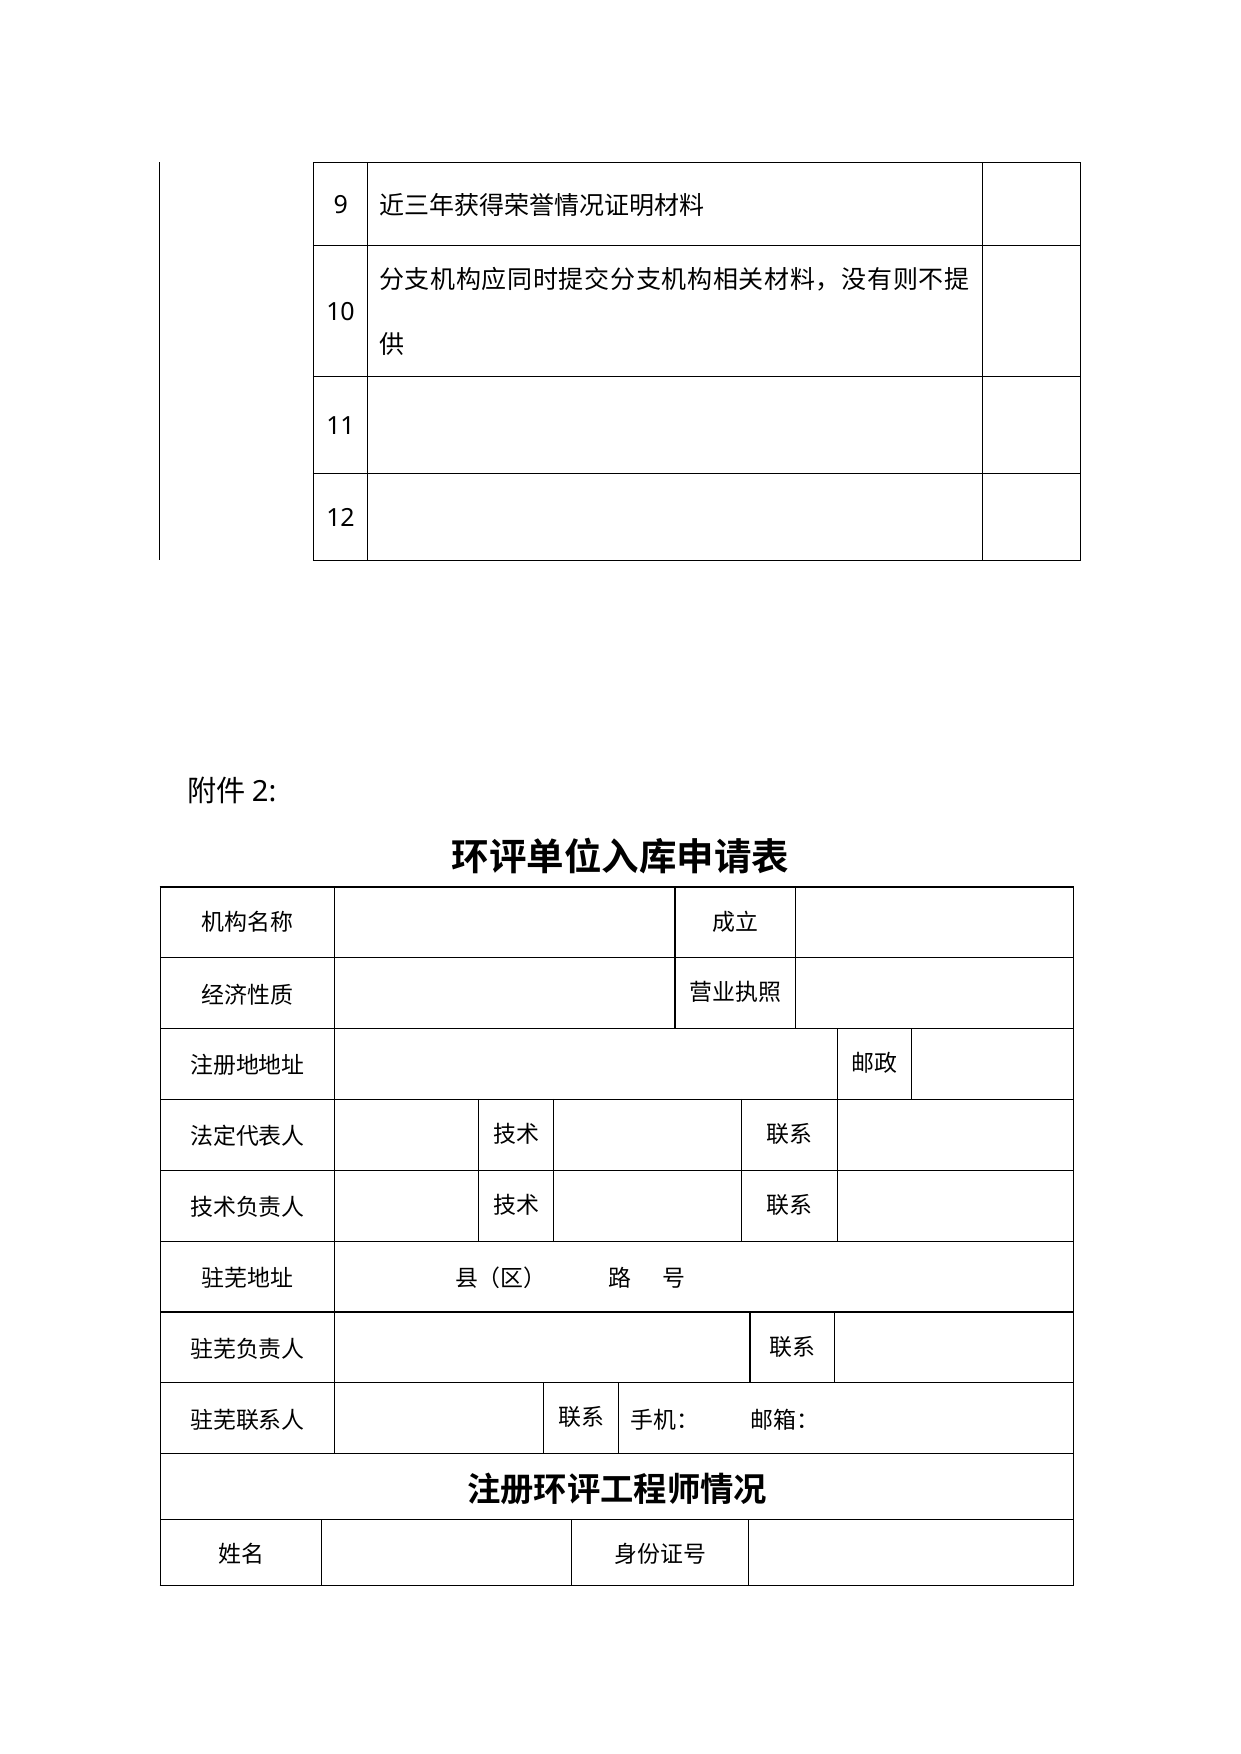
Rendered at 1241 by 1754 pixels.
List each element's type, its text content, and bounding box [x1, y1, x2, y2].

text 环评单位入库申请表 [187, 821, 1053, 886]
table_header [912, 1029, 1073, 1099]
table_header [479, 1171, 553, 1241]
table_header [544, 1383, 618, 1453]
table_header [619, 1383, 1073, 1453]
table_header [161, 1100, 334, 1170]
table_header [742, 1171, 837, 1241]
table_header [749, 1520, 1073, 1585]
table_header [161, 1383, 334, 1453]
table_header [161, 1029, 334, 1099]
table_header [1074, 886, 1081, 1586]
table_header [554, 1100, 741, 1170]
table_header [335, 1383, 543, 1453]
table_header [838, 1171, 1073, 1241]
table_header [796, 958, 1073, 1028]
table_header [796, 888, 1073, 957]
table_header [554, 1171, 741, 1241]
table_header [838, 1029, 911, 1099]
table_header [335, 1100, 478, 1170]
table_header [838, 1100, 1073, 1170]
table_header [335, 1029, 837, 1099]
table_header [161, 888, 334, 957]
table_header [335, 888, 674, 957]
table_header [322, 1520, 571, 1585]
table_header [161, 1313, 334, 1382]
table_header [161, 1242, 334, 1311]
table_header [676, 958, 795, 1028]
table_header [676, 888, 795, 957]
table_header [161, 1171, 334, 1241]
table_header [161, 958, 334, 1028]
table_header [742, 1100, 837, 1170]
table_header [572, 1520, 748, 1585]
text 附件2: [187, 756, 1053, 821]
table_header [479, 1100, 553, 1170]
table_header （提交资料情况） [160, 162, 1081, 594]
table_header [161, 1454, 1073, 1519]
table_header [335, 1242, 1073, 1311]
table_header [335, 1171, 478, 1241]
table_header [751, 1313, 834, 1382]
table_header [161, 1520, 321, 1585]
table_header [335, 1313, 749, 1382]
table_header [835, 1313, 1073, 1382]
table_header [335, 958, 674, 1028]
